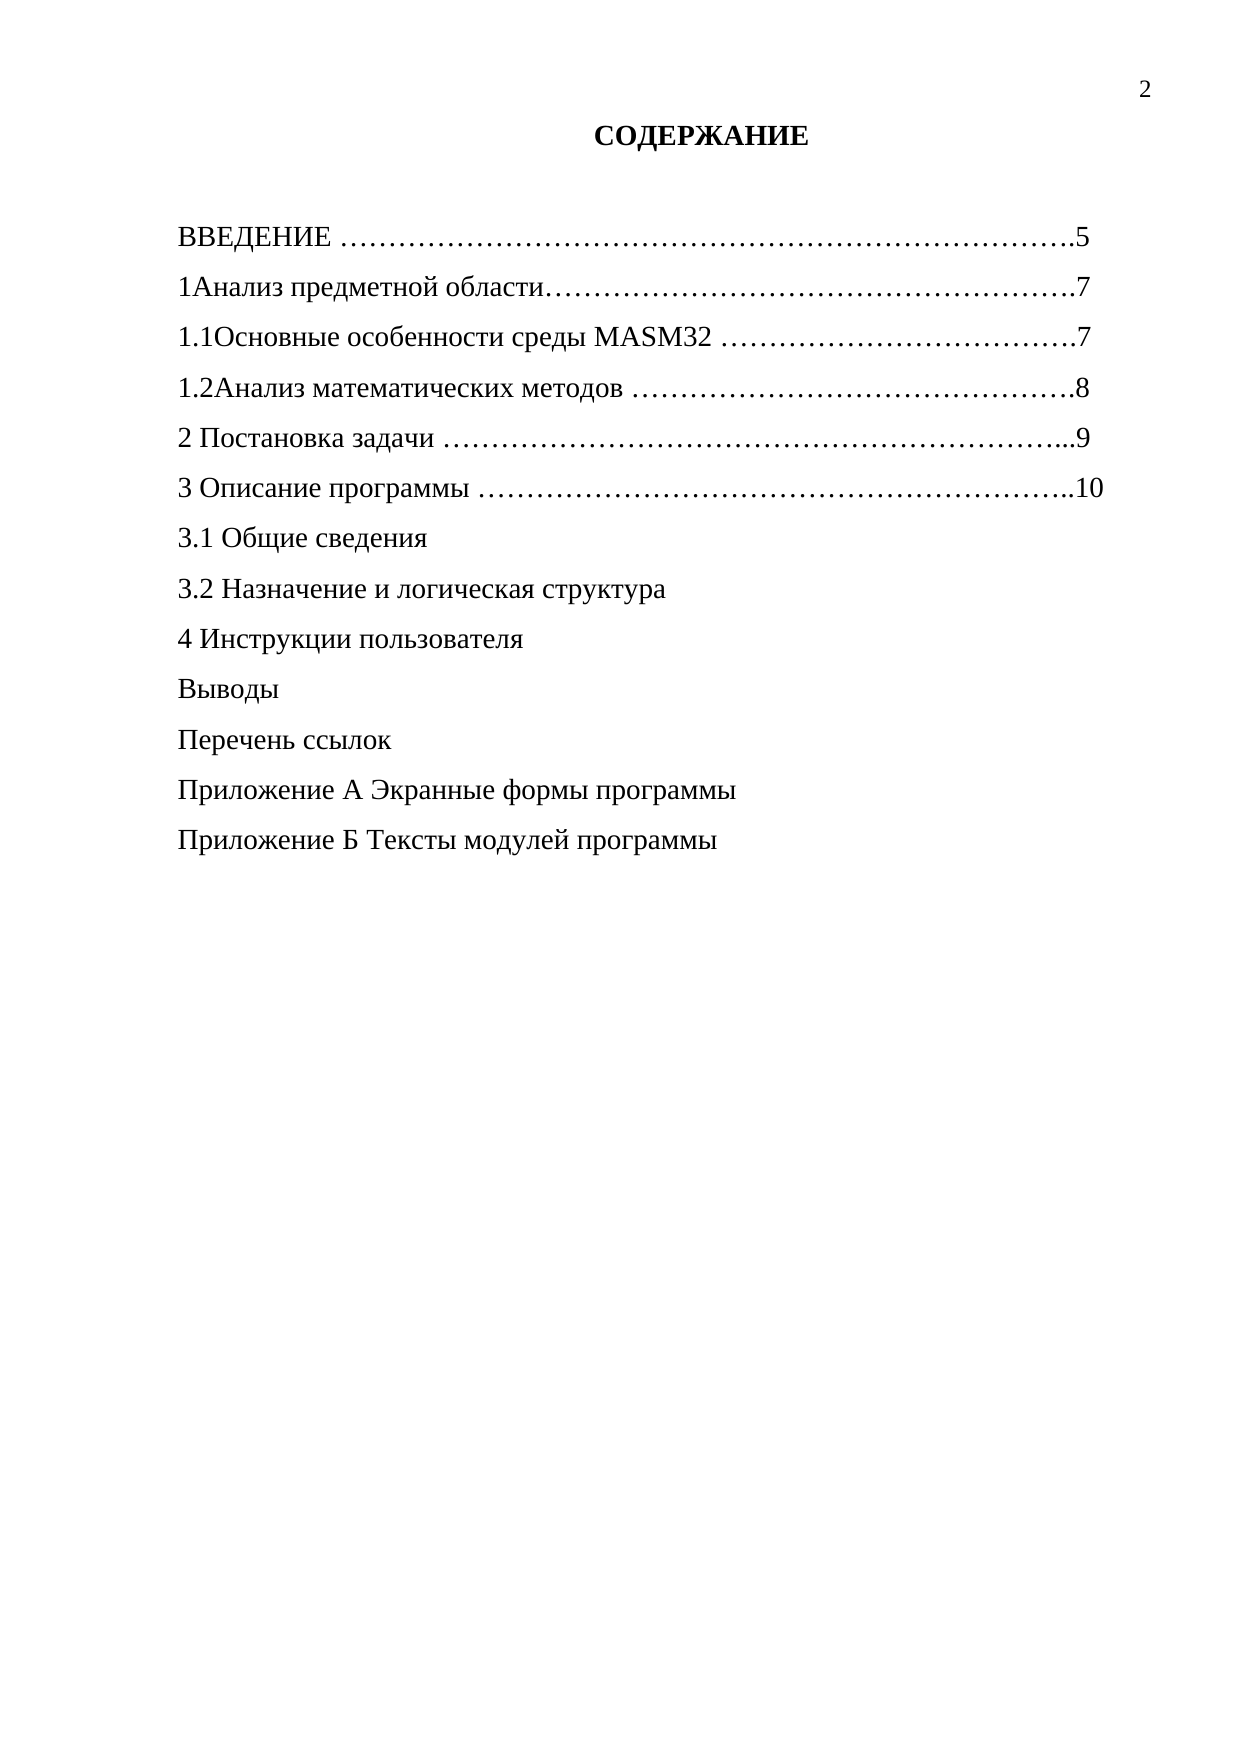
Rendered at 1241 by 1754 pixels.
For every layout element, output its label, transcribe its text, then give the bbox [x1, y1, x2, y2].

text 2 Постановка задачи ………………………………………………………...9 [177, 420, 1152, 453]
subtitle 3.1 Общие сведения [177, 521, 1152, 554]
text 1.1Основные особенности среды MASM32 ……………………………….7 [177, 319, 1152, 353]
subtitle 3.2 Назначение и логическая структура [177, 571, 1152, 604]
text Перечень ссылок [177, 722, 1152, 755]
text 4 Инструкции пользователя [177, 621, 1152, 655]
subtitle 3 Описание программы ……………………………………………………..10 [177, 470, 1152, 504]
text Приложение А Экранные формы программы [177, 772, 1152, 806]
text ВВЕДЕНИЕ ………………………………………………………………….5 [177, 219, 1152, 252]
text Приложение Б Тексты модулей программы [177, 822, 1152, 856]
text Выводы [177, 672, 1152, 705]
text 1Анализ предметной области……………………………………………….7 [177, 269, 1152, 303]
text СОДЕРЖАНИЕ [177, 118, 1152, 152]
text 1.2Анализ математических методов ……………………………………….8 [177, 370, 1152, 403]
